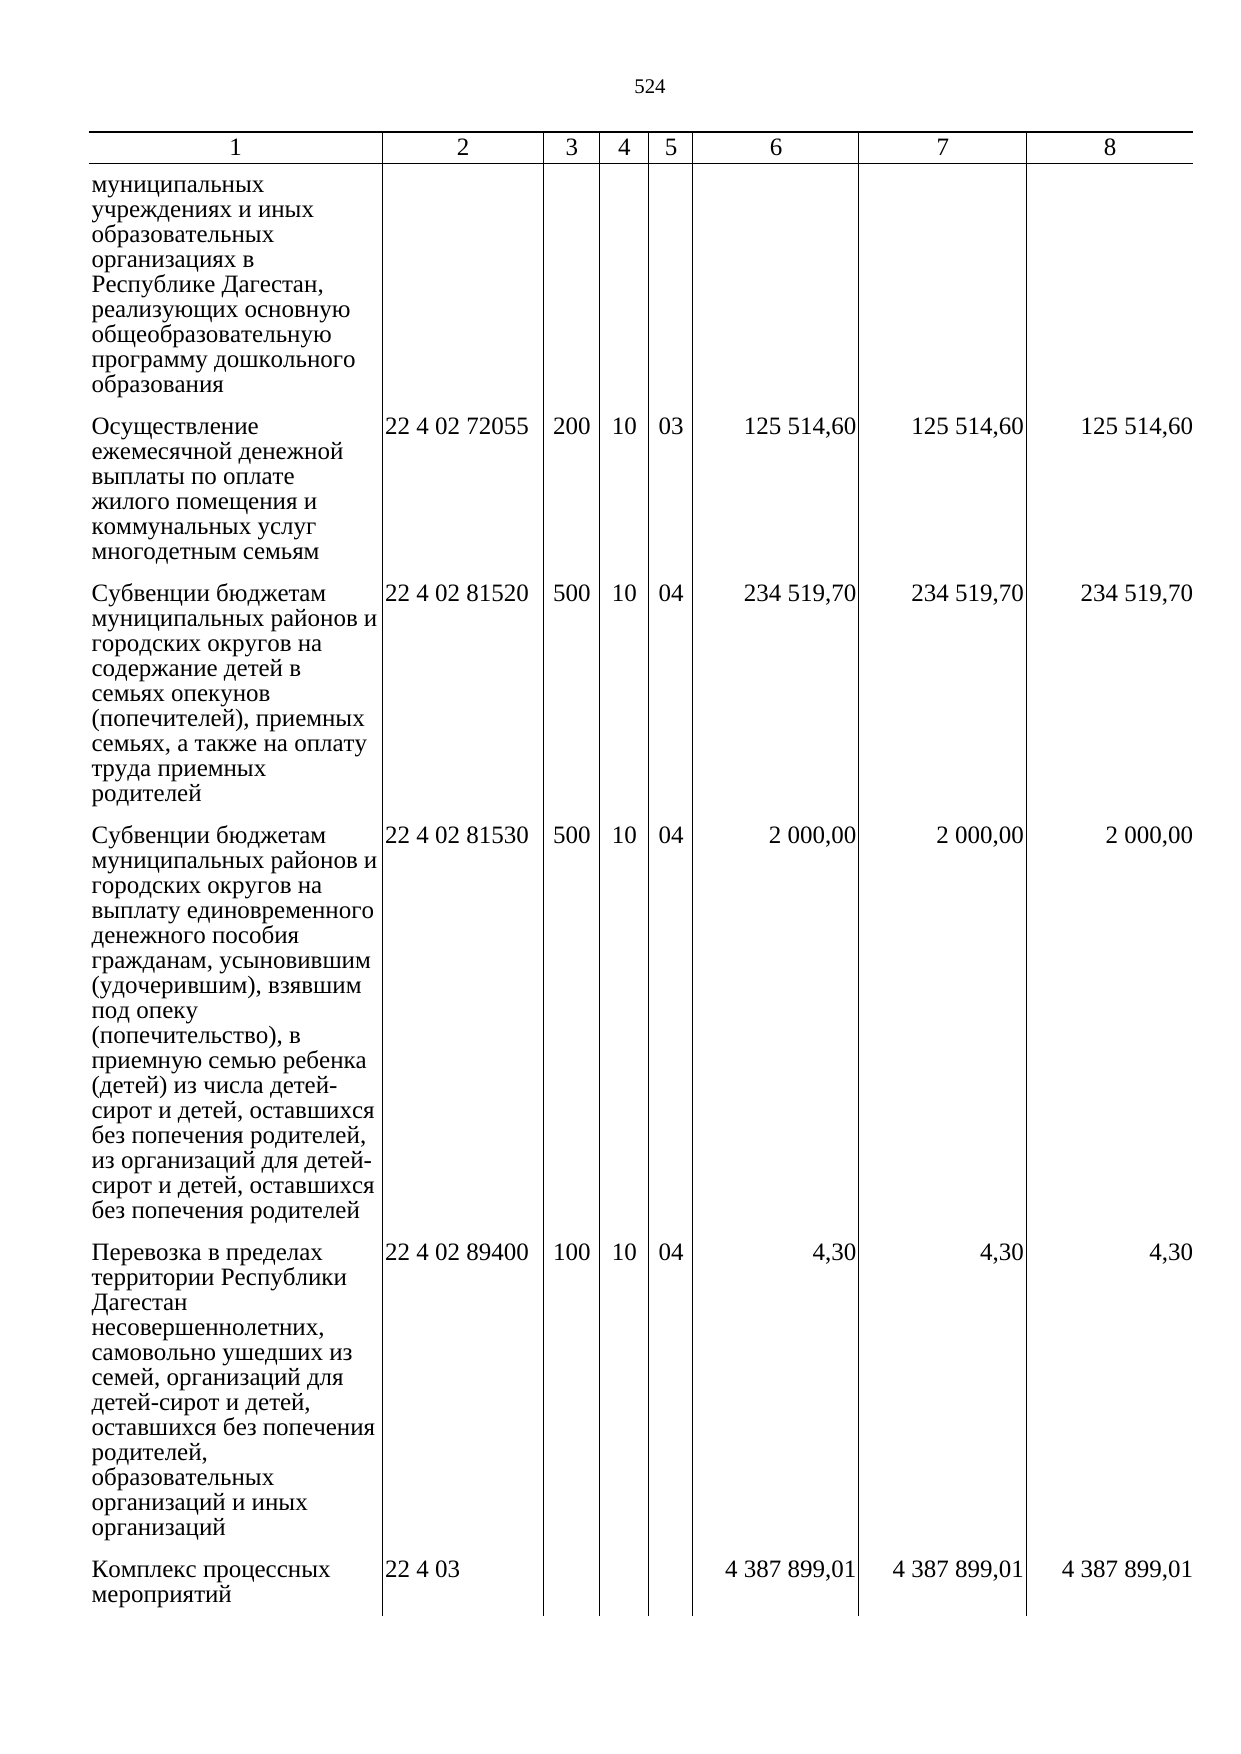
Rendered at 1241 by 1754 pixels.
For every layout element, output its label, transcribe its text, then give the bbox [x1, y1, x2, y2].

table_header 3 [544, 133, 599, 163]
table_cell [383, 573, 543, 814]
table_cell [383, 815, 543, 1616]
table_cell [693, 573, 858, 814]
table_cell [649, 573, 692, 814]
table_header 5 [649, 133, 692, 163]
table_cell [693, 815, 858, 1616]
table_header 6 [693, 133, 858, 163]
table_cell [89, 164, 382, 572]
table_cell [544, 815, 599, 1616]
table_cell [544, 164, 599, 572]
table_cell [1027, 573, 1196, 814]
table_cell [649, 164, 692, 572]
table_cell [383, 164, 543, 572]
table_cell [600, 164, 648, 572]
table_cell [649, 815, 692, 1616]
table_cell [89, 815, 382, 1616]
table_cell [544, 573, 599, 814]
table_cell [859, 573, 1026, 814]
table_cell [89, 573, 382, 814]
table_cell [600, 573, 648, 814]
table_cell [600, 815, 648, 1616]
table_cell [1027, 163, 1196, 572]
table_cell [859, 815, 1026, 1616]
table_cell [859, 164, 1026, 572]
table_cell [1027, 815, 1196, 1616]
table_header 2 [383, 133, 543, 163]
table_header 7 [859, 133, 1026, 163]
table_header 1 [89, 133, 382, 163]
table_header 8 [1027, 133, 1193, 163]
table_header 4 [600, 133, 648, 163]
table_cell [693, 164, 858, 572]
